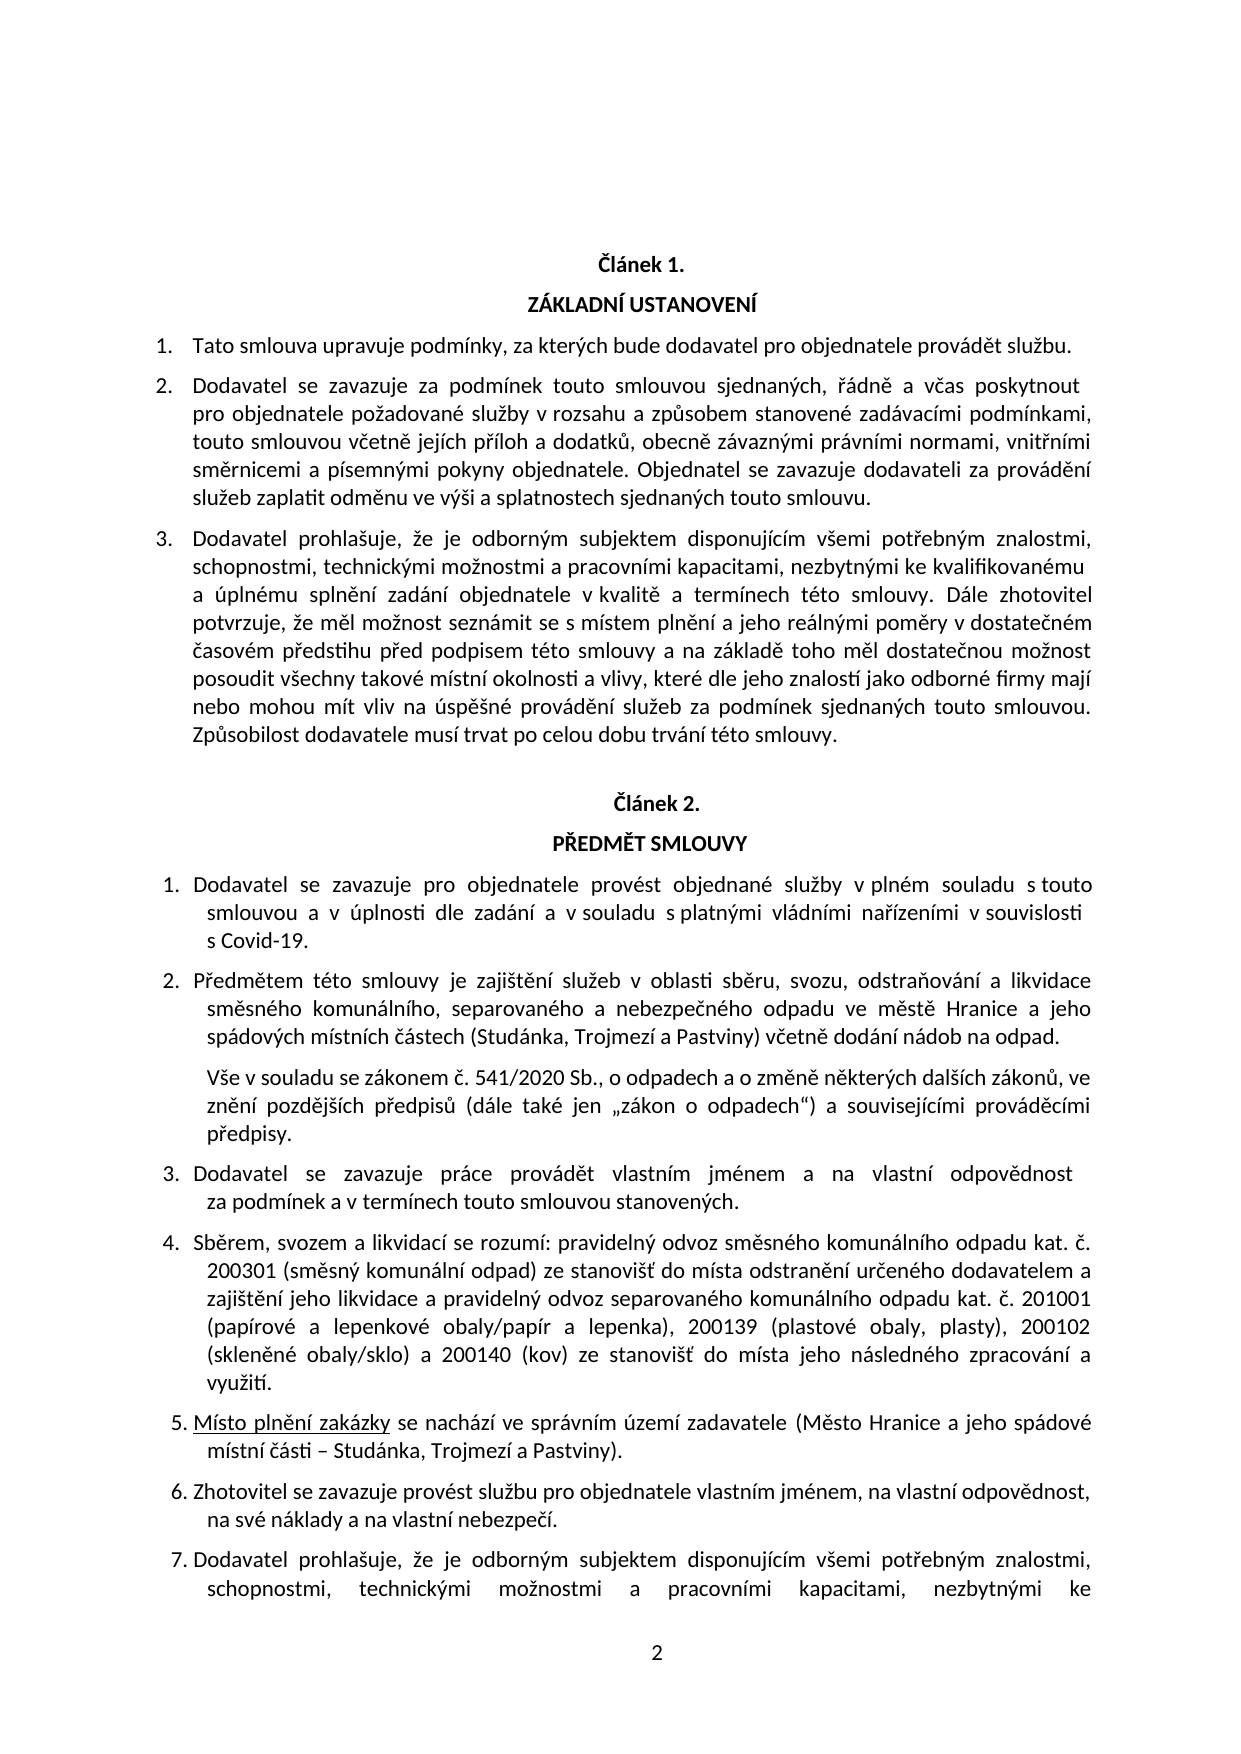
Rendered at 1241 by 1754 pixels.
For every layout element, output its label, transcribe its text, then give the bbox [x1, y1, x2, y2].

list Dodavatel se zavazuje pro objednatele provést objednané služby v plném souladu s touto smlouvou a v úplnosti dle zadání a v souladu s platnými vládními nařízeními v souvislosti s Covid-19. [162, 870, 1092, 954]
text PŘEDMĚT SMLOUVY [118, 829, 1092, 857]
list Dodavatel se zavazuje za podmínek touto smlouvou sjednaných, řádně a včas poskytnout pro objednatele požadované služby v rozsahu a způsobem stanovené zadávacími podmínkami, touto smlouvou včetně jejích příloh a dodatků, obecně závaznými právními normami, vnitřními směrnicemi a písemnými pokyny objednatele. Objednatel se zavazuje dodavateli za provádění služeb zaplatit odměnu ve výši a splatnostech sjednaných touto smlouvu. [155, 371, 1092, 511]
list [171, 1546, 1092, 1602]
subtitle Článek 2. [118, 789, 1092, 817]
text Základní ustanovení [118, 290, 1092, 318]
list Dodavatel se zavazuje práce provádět vlastním jménem a na vlastní odpovědnost za podmínek a v termínech touto smlouvou stanovených. [162, 1159, 1092, 1215]
list Místo plnění zakázky se nachází ve správním území zadavatele (Město Hranice a jeho spádové místní části – Studánka, Trojmezí a Pastviny). [171, 1408, 1092, 1464]
list Zhotovitel se zavazuje provést službu pro objednatele vlastním jménem, na vlastní odpovědnost, na své náklady a na vlastní nebezpečí. [171, 1477, 1092, 1533]
list Dodavatel prohlašuje, že je odborným subjektem disponujícím všemi potřebným znalostmi, schopnostmi, technickými možnostmi a pracovními kapacitami, nezbytnými ke kvalifikovanému a úplnému splnění zadání objednatele v kvalitě a termínech této smlouvy. Dále zhotovitel potvrzuje, že měl možnost seznámit se s místem plnění a jeho reálnými poměry v dostatečném časovém předstihu před podpisem této smlouvy a na základě toho měl dostatečnou možnost posoudit všechny takové místní okolnosti a vlivy, které dle jeho znalostí jako odborné firmy mají nebo mohou mít vliv na úspěšné provádění služeb za podmínek sjednaných touto smlouvou. Způsobilost dodavatele musí trvat po celou dobu trvání této smlouvy. [155, 524, 1092, 748]
list Sběrem, svozem a likvidací se rozumí: pravidelný odvoz směsného komunálního odpadu kat. č. 200301 (směsný komunální odpad) ze stanovišť do místa odstranění určeného dodavatelem a zajištění jeho likvidace a pravidelný odvoz separovaného komunálního odpadu kat. č. 201001 (papírové a lepenkové obaly/papír a lepenka), 200139 (plastové obaly, plasty), 200102 (skleněné obaly/sklo) a 200140 (kov) ze stanovišť do místa jeho následného zpracování a využití. [162, 1228, 1092, 1396]
list Tato smlouva upravuje podmínky, za kterých bude dodavatel pro objednatele provádět službu. [155, 331, 1092, 359]
text Vše v souladu se zákonem č. 541/2020 Sb., o odpadech a o změně některých dalších zákonů, ve znění pozdějších předpisů (dále také jen „zákon o odpadech“) a souvisejícími prováděcími předpisy. [207, 1063, 1092, 1147]
list Předmětem této smlouvy je zajištění služeb v oblasti sběru, svozu, odstraňování a likvidace směsného komunálního, separovaného a nebezpečného odpadu ve městě Hranice a jeho spádových místních částech (Studánka, Trojmezí a Pastviny) včetně dodání nádob na odpad. [162, 966, 1092, 1050]
